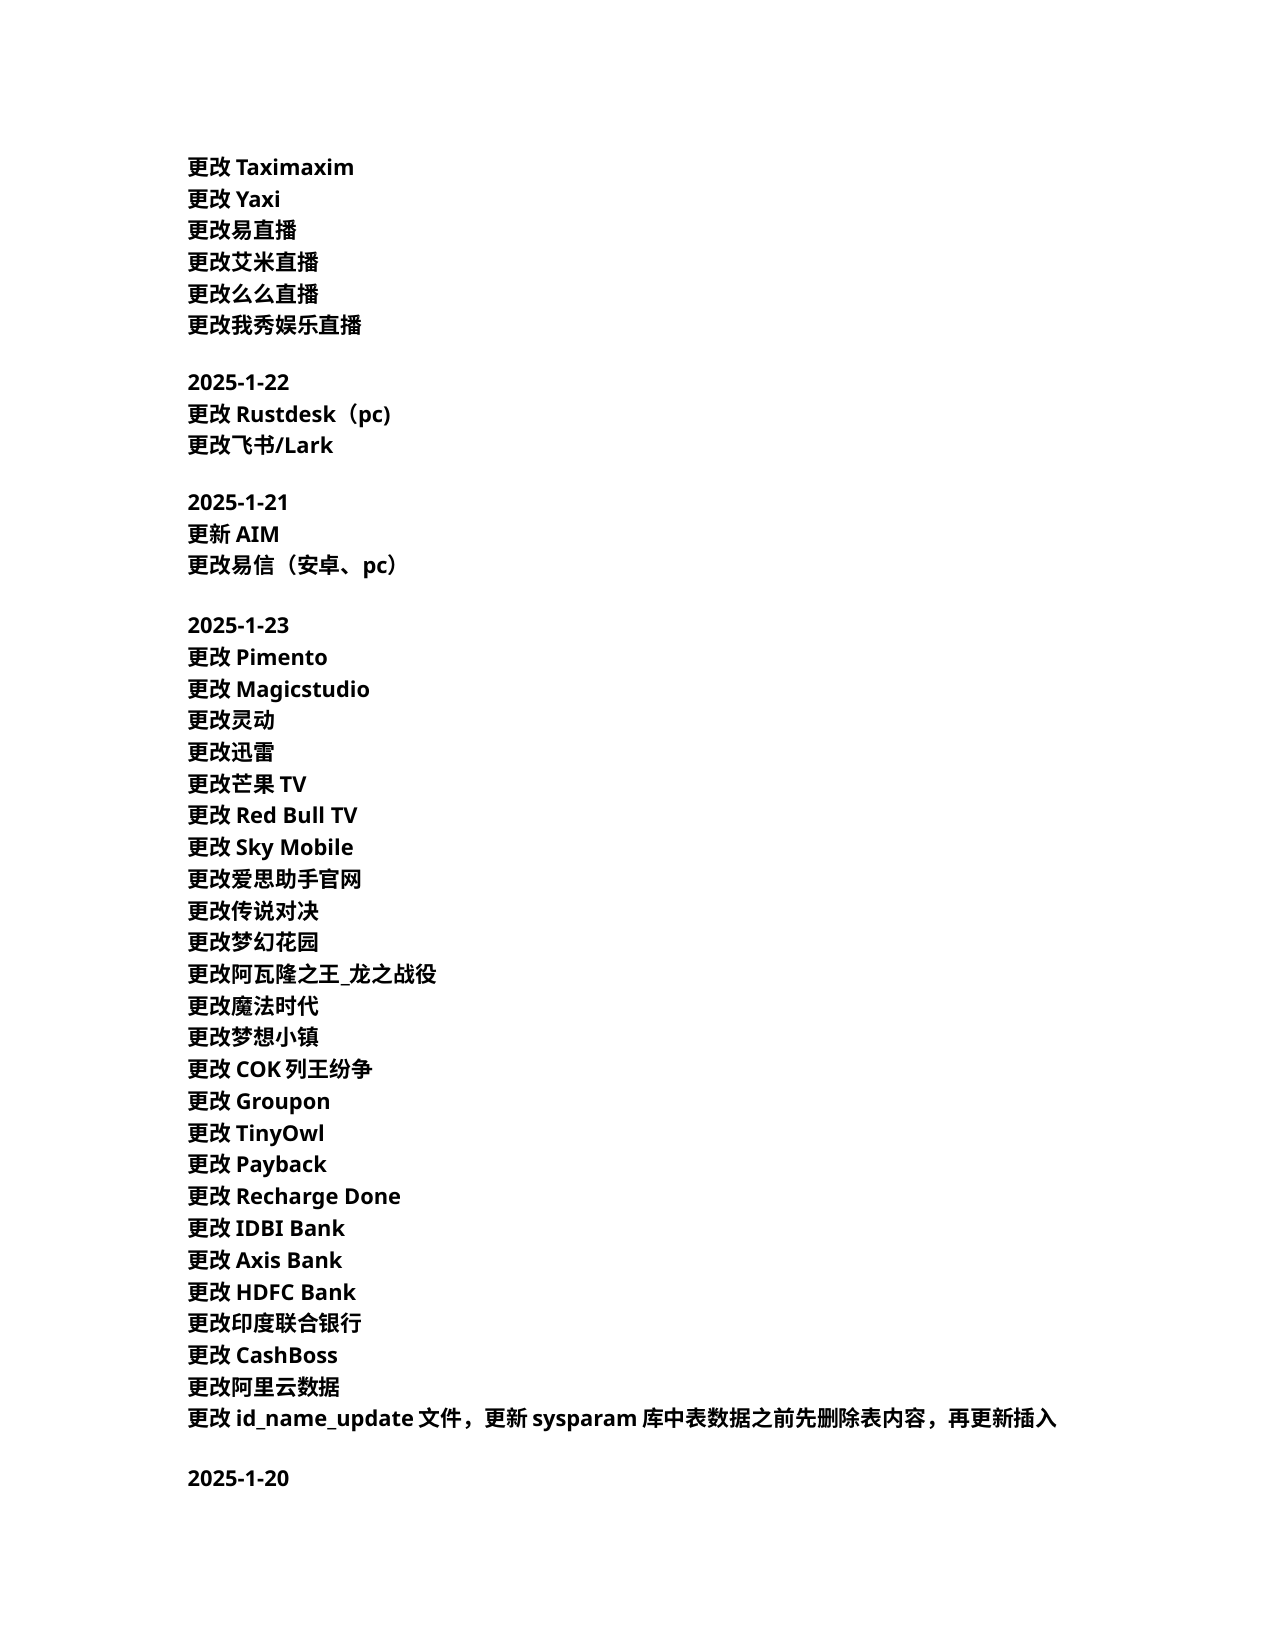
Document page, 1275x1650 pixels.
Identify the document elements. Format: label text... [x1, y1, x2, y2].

text 更改易信（安卓、pc） [187, 548, 1087, 580]
text 更改阿瓦隆之王_龙之战役 [187, 957, 1087, 989]
text 更改Groupon [187, 1084, 1087, 1116]
text 更改Rustdesk（pc) [187, 397, 1087, 428]
text 更改IDBI Bank [187, 1211, 1087, 1243]
text 更改Yaxi [187, 182, 1087, 213]
text 更改芒果TV [187, 767, 1087, 798]
text 更改HDFC Bank [187, 1274, 1087, 1306]
text 更改Magicstudio [187, 672, 1087, 703]
text 更改传说对决 [187, 894, 1087, 925]
text 更改易直播 [187, 213, 1087, 245]
text 更改梦幻花园 [187, 925, 1087, 957]
text 2025-1-21 [187, 487, 1087, 517]
text 更改么么直播 [187, 277, 1087, 308]
text 更改迅雷 [187, 735, 1087, 767]
text 更改Payback [187, 1147, 1087, 1179]
text 更改艾米直播 [187, 245, 1087, 277]
text 更改Recharge Done [187, 1179, 1087, 1211]
text 更改爱思助手官网 [187, 862, 1087, 894]
text 更改灵动 [187, 703, 1087, 735]
text 更改梦想小镇 [187, 1020, 1087, 1052]
text 更改印度联合银行 [187, 1306, 1087, 1338]
text 更改飞书/Lark [187, 428, 1087, 460]
text 更改魔法时代 [187, 989, 1087, 1020]
text 更改Sky Mobile [187, 830, 1087, 862]
text 2025-1-20 [187, 1463, 1087, 1493]
text 2025-1-23 [187, 610, 1087, 640]
text 更新AIM [187, 517, 1087, 548]
text 更改Taximaxim [187, 150, 1087, 182]
text 更改我秀娱乐直播 [187, 308, 1087, 340]
text 更改Axis Bank [187, 1243, 1087, 1274]
text 更改CashBoss [187, 1338, 1087, 1370]
text 更改id_name_update文件，更新sysparam库中表数据之前先删除表内容，再更新插入 [187, 1401, 1087, 1433]
text 更改COK列王纷争 [187, 1052, 1087, 1084]
text 更改阿里云数据 [187, 1370, 1087, 1401]
text 更改Red Bull TV [187, 798, 1087, 830]
text 更改Pimento [187, 640, 1087, 672]
text 更改TinyOwl [187, 1116, 1087, 1147]
text 2025-1-22 [187, 367, 1087, 397]
